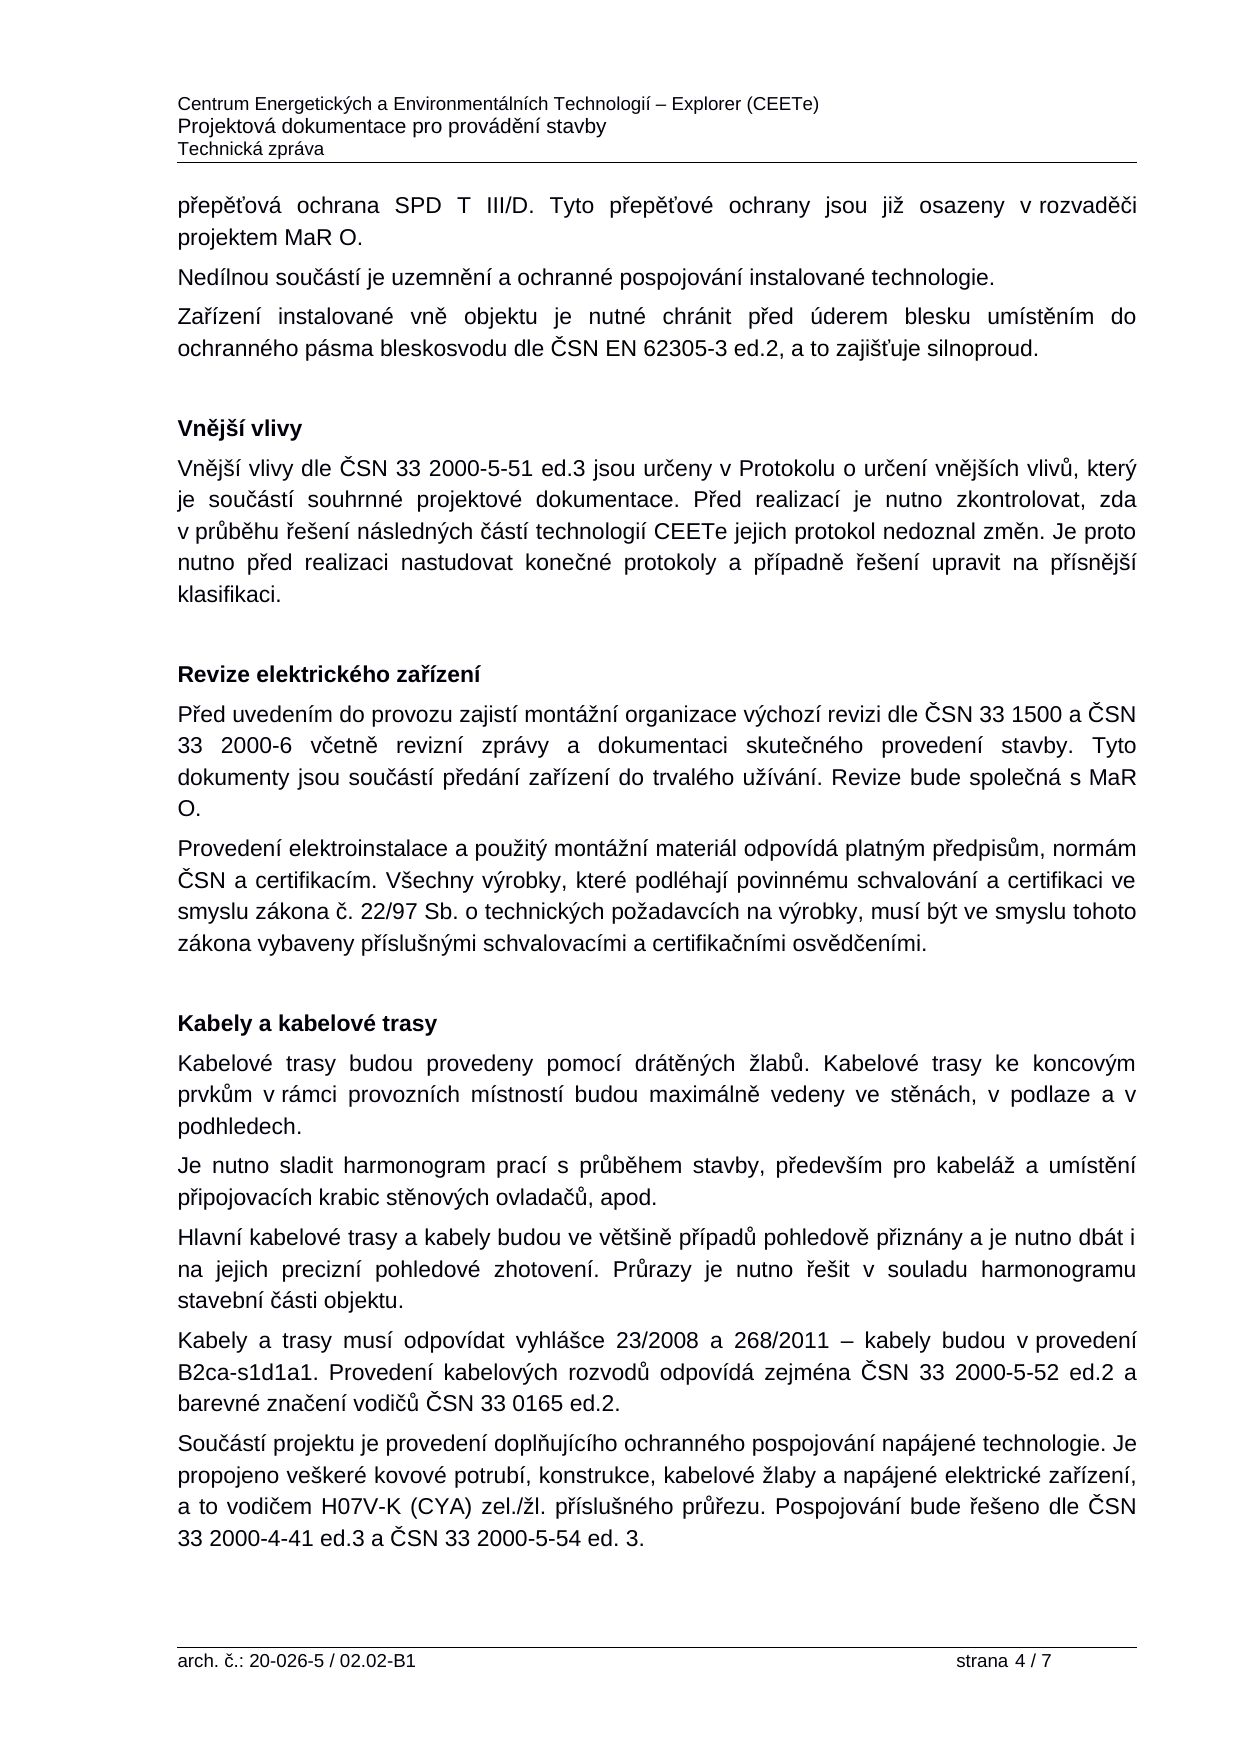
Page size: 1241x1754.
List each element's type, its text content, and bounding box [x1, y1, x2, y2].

text Zařízení instalované vně objektu je nutné chránit před úderem blesku umístěním do ochranného pásma bleskosvodu dle ČSN EN 62305-3 ed.2, a to zajišťuje silnoproud. [177, 303, 1137, 361]
text Vnější vlivy [177, 415, 1137, 441]
text Před uvedením do provozu zajistí montážní organizace výchozí revizi dle ČSN 33 1500 a ČSN 33 2000-6 včetně revizní zprávy a dokumentaci skutečného provedení stavby. Tyto dokumenty jsou součástí předání zařízení do trvalého užívání. Revize bude společná s MaR O. [177, 701, 1137, 822]
text Revize elektrického zařízení [177, 661, 1137, 687]
text Kabely a kabelové trasy [177, 1009, 1137, 1036]
text Kabely a trasy musí odpovídat vyhlášce 23/2008 a 268/2011 – kabely budou v provedení B2ca-s1d1a1. Provedení kabelových rozvodů odpovídá zejména ČSN 33 2000-5-52 ed.2 a barevné značení vodičů ČSN 33 0165 ed.2. [177, 1327, 1137, 1416]
text Provedení elektroinstalace a použitý montážní materiál odpovídá platným předpisům, normám ČSN a certifikacím. Všechny výrobky, které podléhají povinnému schvalování a certifikaci ve smyslu zákona č. 22/97 Sb. o technických požadavcích na výrobky, musí být ve smyslu tohoto zákona vybaveny příslušnými schvalovacími a certifikačními osvědčeními. [177, 835, 1137, 956]
text Kabelové trasy budou provedeny pomocí drátěných žlabů. Kabelové trasy ke koncovým prvkům v rámci provozních místností budou maximálně vedeny ve stěnách, v podlaze a v podhledech. [177, 1049, 1137, 1139]
text Vnější vlivy dle ČSN 33 2000-5-51 ed.3 jsou určeny v Protokolu o určení vnějších vlivů, který je součástí souhrnné projektové dokumentace. Před realizací je nutno zkontrolovat, zda v průběhu řešení následných částí technologií CEETe jejich protokol nedoznal změn. Je proto nutno před realizaci nastudovat konečné protokoly a případně řešení upravit na přísnější klasifikaci. [177, 454, 1137, 607]
text Hlavní kabelové trasy a kabely budou ve většině případů pohledově přiznány a je nutno dbát i na jejich precizní pohledové zhotovení. Průrazy je nutno řešit v souladu harmonogramu stavební části objektu. [177, 1224, 1137, 1313]
text Je nutno sladit harmonogram prací s průběhem stavby, především pro kabeláž a umístění připojovacích krabic stěnových ovladačů, apod. [177, 1152, 1137, 1210]
text Součástí projektu je provedení doplňujícího ochranného pospojování napájené technologie. Je propojeno veškeré kovové potrubí, konstrukce, kabelové žlaby a napájené elektrické zařízení, a to vodičem H07V-K (CYA) zel./žl. příslušného průřezu. Pospojování bude řešeno dle ČSN 33 2000-4-41 ed.3 a ČSN 33 2000-5-54 ed. 3. [177, 1430, 1137, 1551]
text Nedílnou součástí je uzemnění a ochranné pospojování instalované technologie. [177, 263, 1137, 290]
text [177, 192, 1137, 250]
